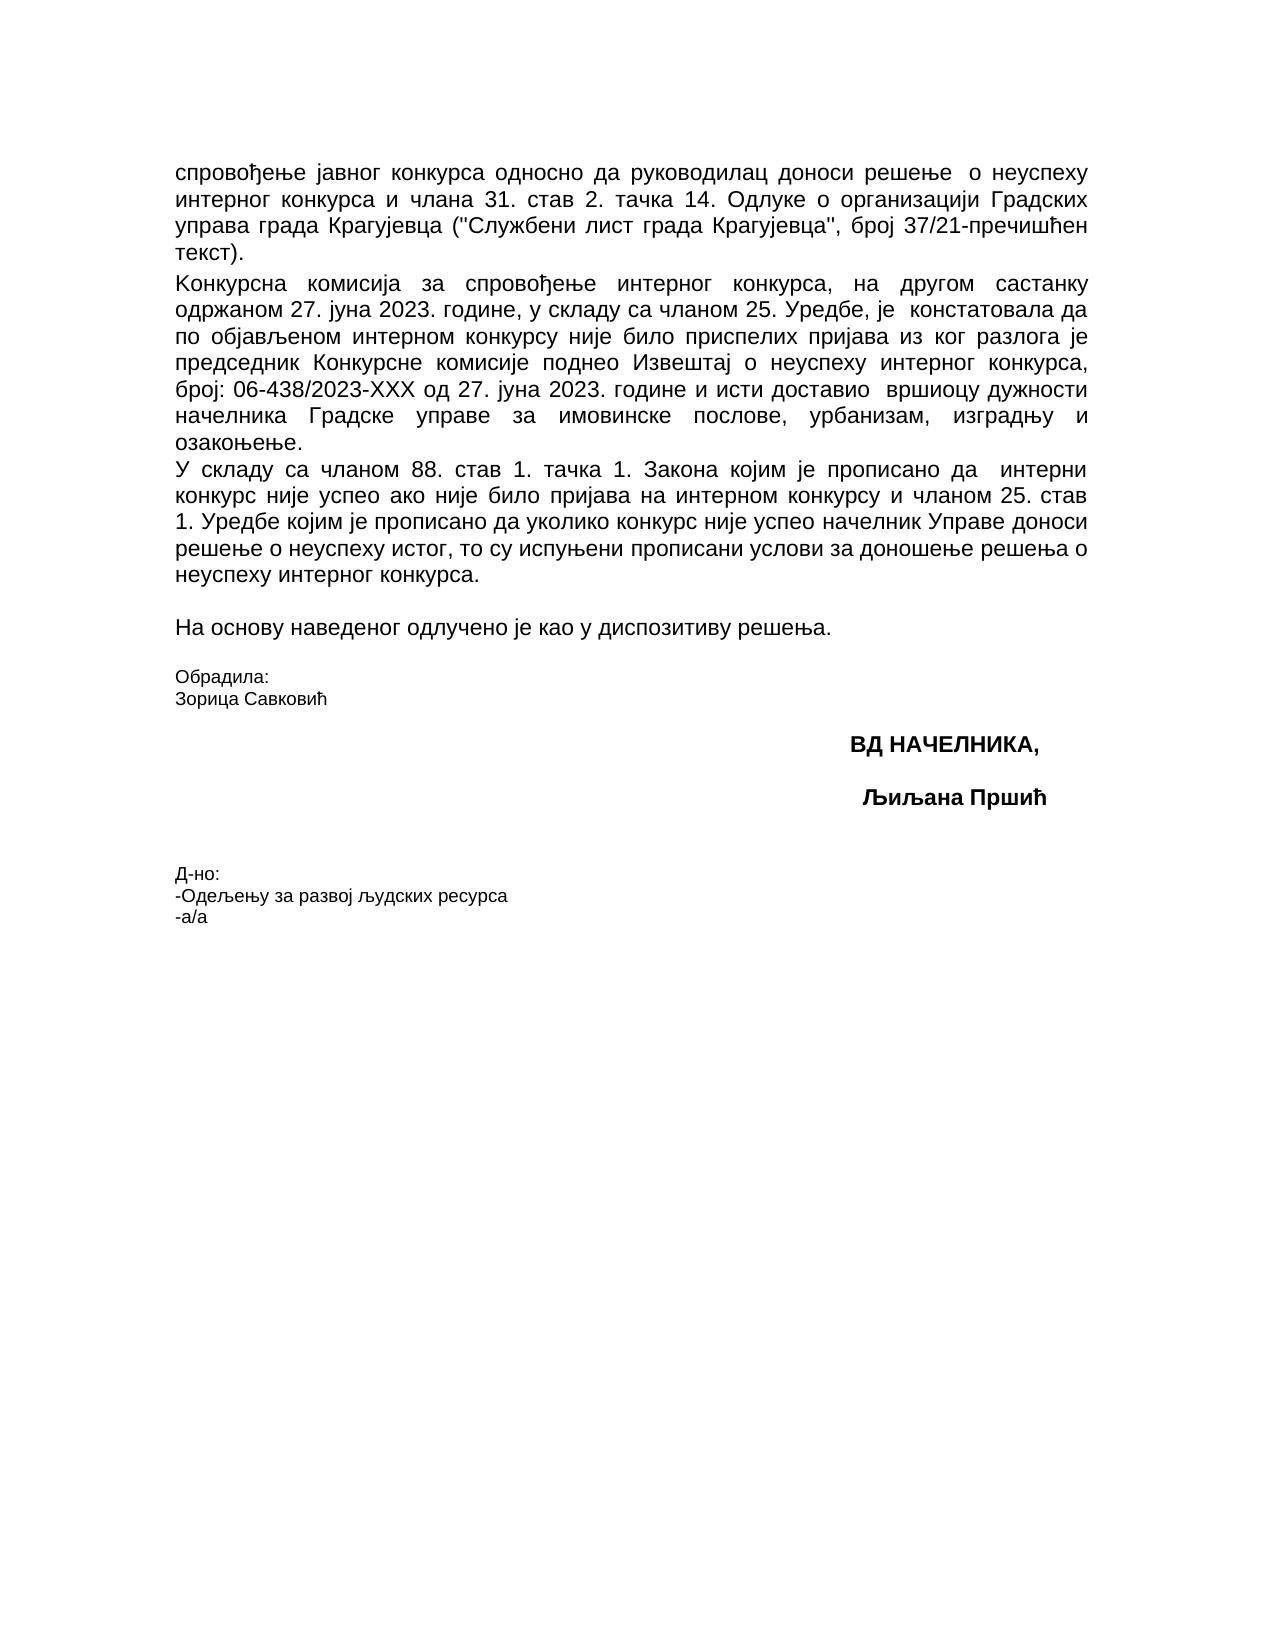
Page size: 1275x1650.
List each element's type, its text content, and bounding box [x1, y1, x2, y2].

text -а/а [175, 906, 1100, 928]
text Љиљана Пршић [775, 784, 1100, 810]
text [175, 159, 1088, 265]
text ВД НАЧЕЛНИКА, [775, 731, 1100, 757]
text Зорица Савковић [175, 688, 1100, 709]
text У складу са чланом 88. став 1. тачка 1. Закона којим је прописано да интерни конкурс није успео ако није било пријава на интерном конкурсу и чланом 25. став 1. Уредбе којим је прописано да уколико конкурс није успео начелник Управе доноси решење о неуспеху истог, то су испуњени прописани услови за доношење решења о неуспеху интерног конкурса. [175, 456, 1088, 587]
text Обрадила: [175, 666, 1100, 688]
text На основу наведеног одлучено је као у диспозитиву решења. [175, 614, 1088, 640]
text Kонкурсна комисија за спровођење интерног конкурса, на другом састанку одржаном 27. јуна 2023. године, у складу са чланом 25. Уредбе, је констатовала да по објављеном интерном конкурсу није било приспелих пријава из ког разлога је председник Конкурсне комисије поднео Извештај о неуспеху интерног конкурса, број: 06-438/2023-XXX од 27. јуна 2023. године и исти доставио вршиоцу дужности начелника Градске управе за имовинске послове, урбанизам, изградњу и озакоњење. [175, 269, 1088, 455]
text Д-но: [175, 863, 1100, 885]
text -Одељењу за развој људских ресурса [175, 885, 1100, 906]
